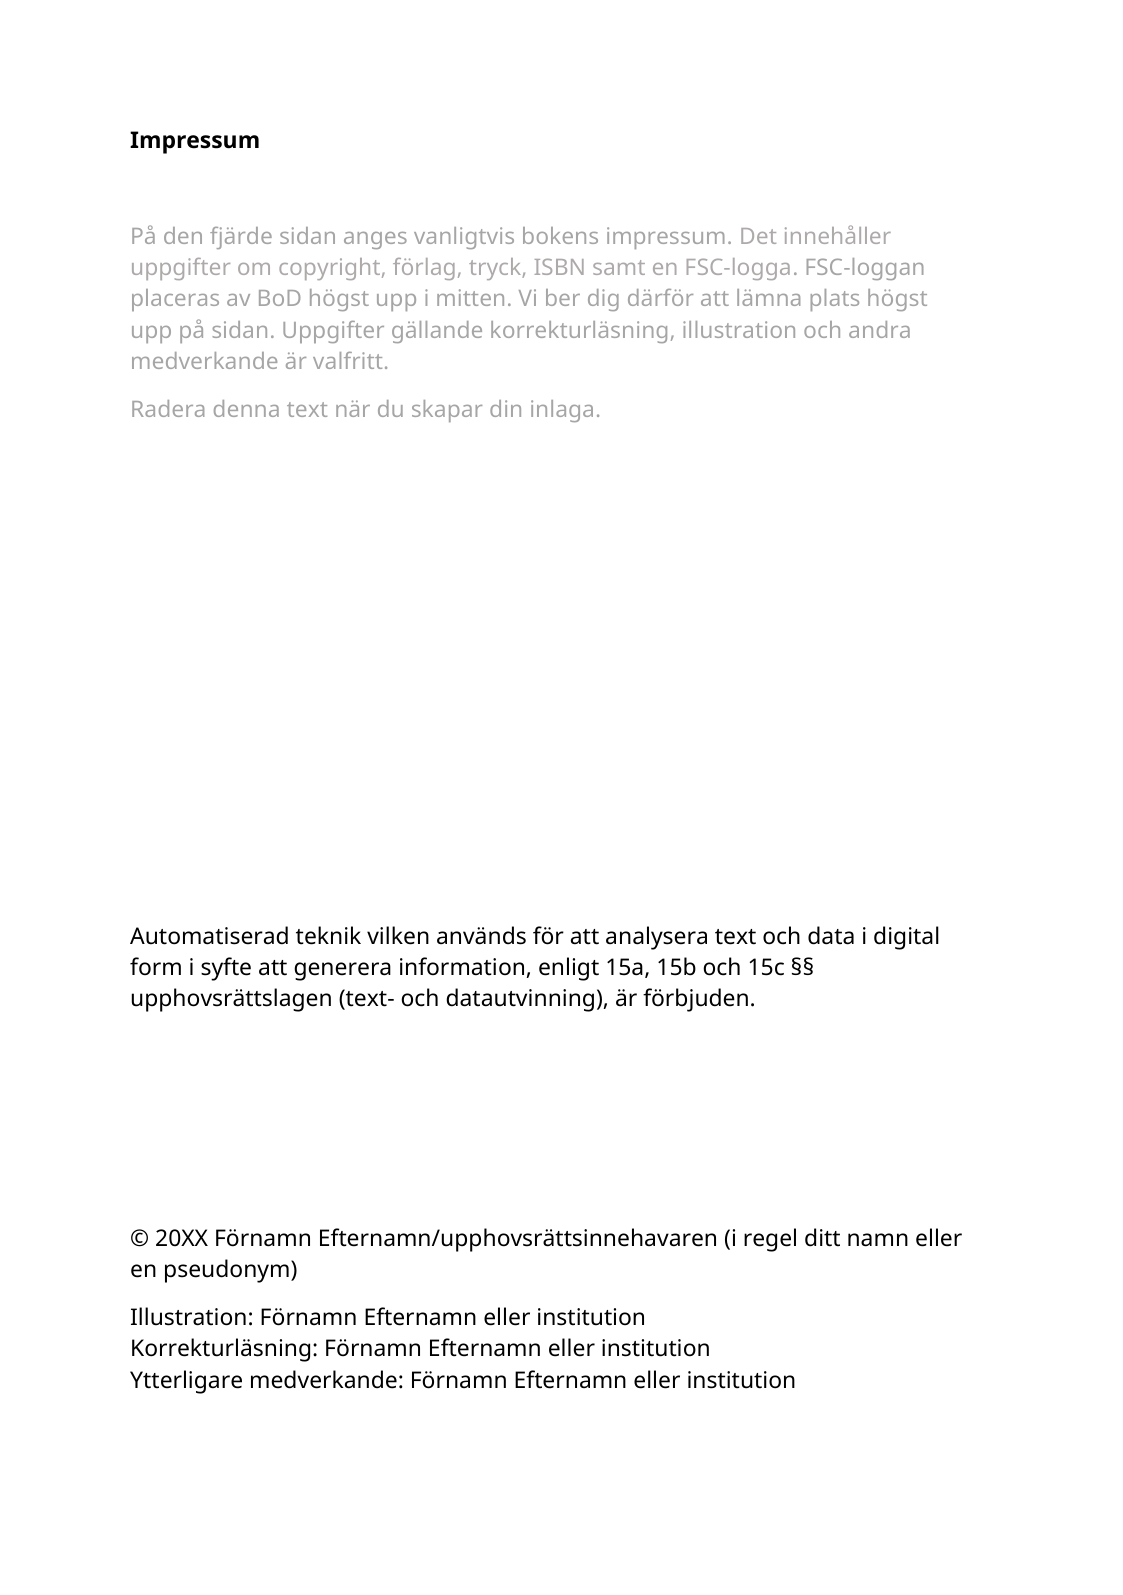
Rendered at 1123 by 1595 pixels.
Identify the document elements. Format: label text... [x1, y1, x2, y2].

text Automatiserad teknik vilken används för att analysera text och data i digital form i syfte att generera information, enligt 15a, 15b och 15c §§ upphovsrättslagen (text- och datautvinning), är förbjuden. [130, 920, 969, 1014]
text Radera denna text när du skapar din inlaga. [130, 393, 969, 424]
text På den fjärde sidan anges vanligtvis bokens impressum. Det innehåller uppgifter om copyright, förlag, tryck, ISBN samt en FSC-logga. FSC-loggan placeras av BoD högst upp i mitten. Vi ber dig därför att lämna plats högst upp på sidan. Uppgifter gällande korrekturläsning, illustration och andra medverkande är valfritt. [130, 220, 969, 376]
text © 20XX Förnamn Efternamn/upphovsrättsinnehavaren (i regel ditt namn eller en pseudonym) [130, 1222, 969, 1284]
text Impressum [130, 124, 969, 155]
text Illustration: Förnamn Efternamn eller institution Korrekturläsning: Förnamn Efternamn eller institution Ytterligare medverkande: Förnamn Efternamn eller institution [130, 1301, 969, 1395]
